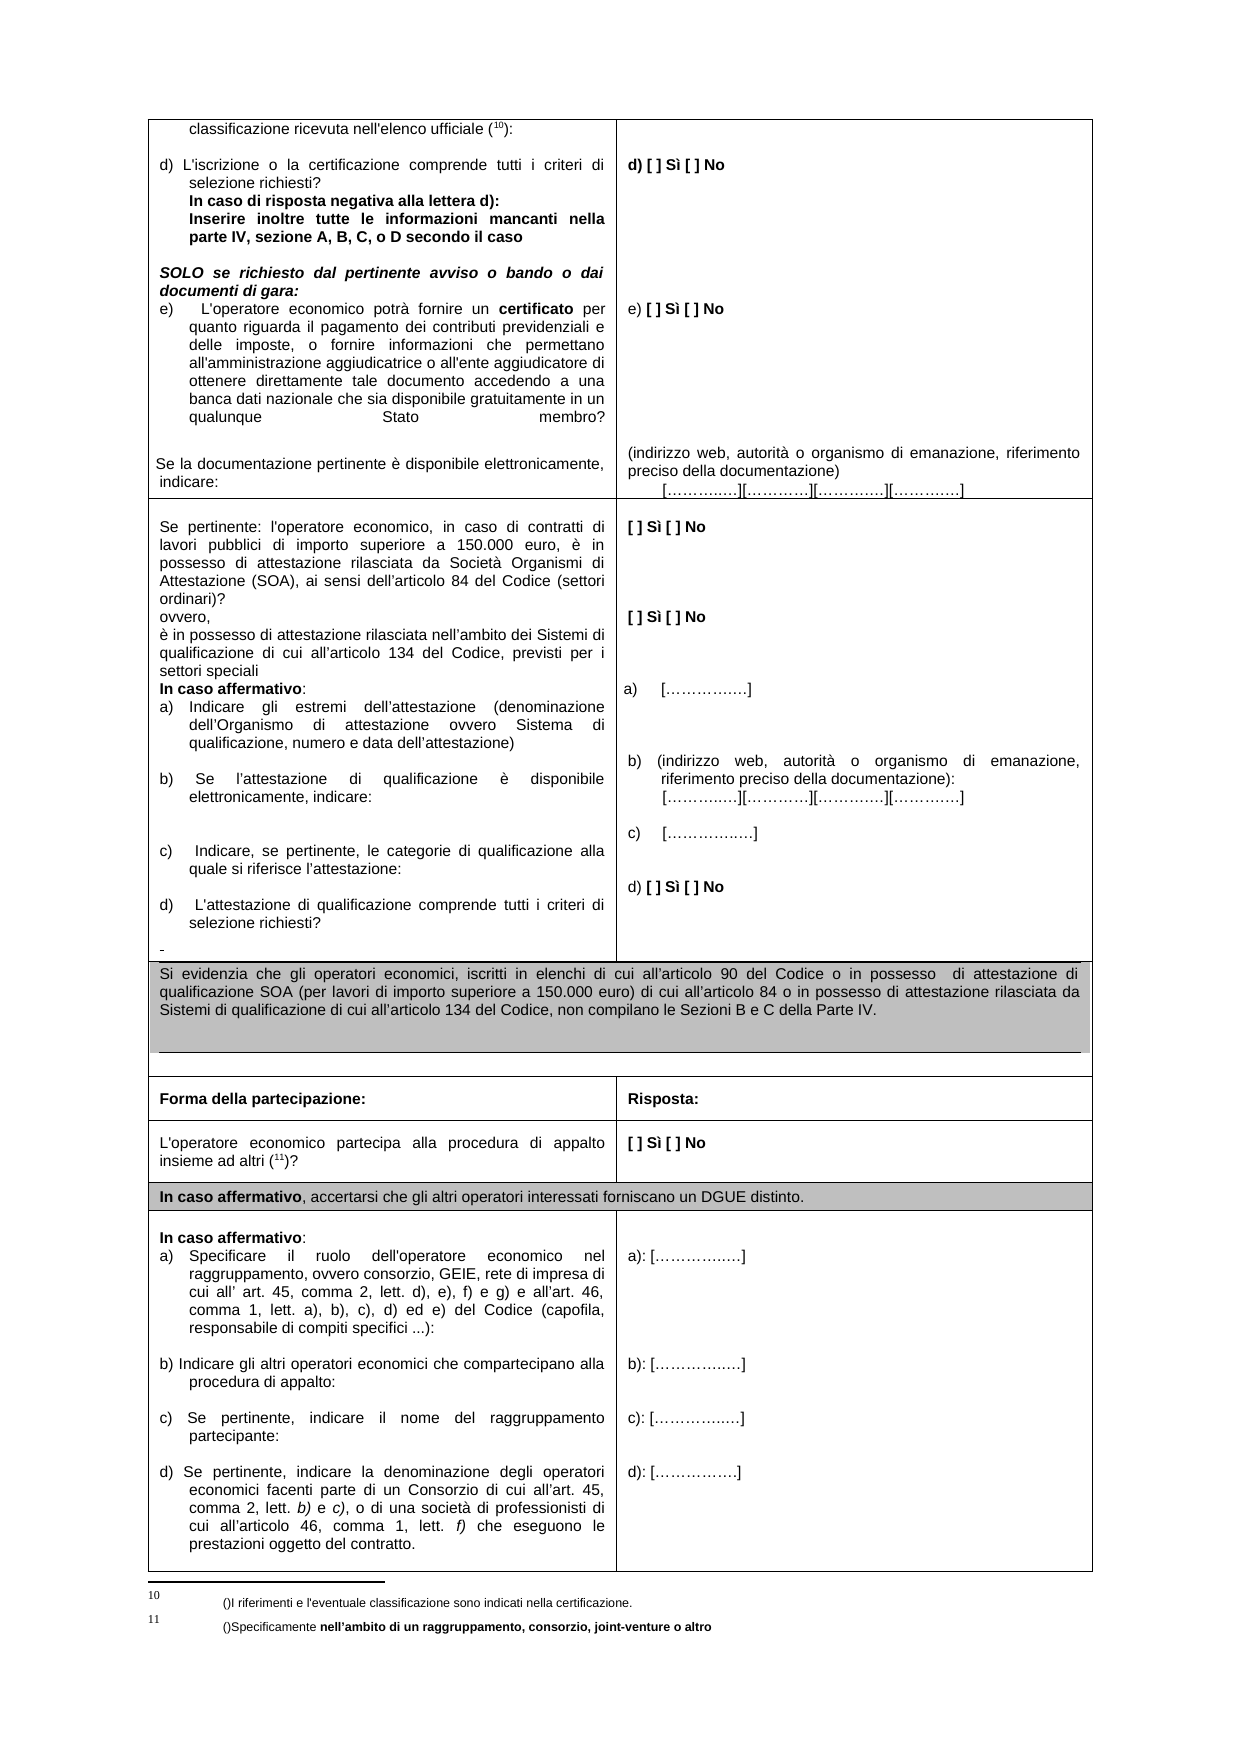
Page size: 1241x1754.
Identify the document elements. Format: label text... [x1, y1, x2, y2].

table_cell In caso affermativo: Specificare il ruolo dell'operatore economico nel raggruppamento, ovvero consorzio, GEIE, rete di impresa di cui all’ art. 45, comma 2, lett. d), e), f) e g) e all’art. 46, comma 1, lett. a), b), c), d) ed e) del Codice (capofila, responsabile di compiti specifici ...): b) Indicare gli altri operatori economici che compartecipano alla procedura di appalto: c) Se pertinente, indicare il nome del raggruppamento partecipante: d) Se pertinente, indicare la denominazione degli operatori economici facenti parte di un Consorzio di cui all’art. 45, comma 2, lett. b) e c), o di una società di professionisti di cui all’articolo 46, comma 1, lett. f) che eseguono le prestazioni oggetto del contratto. [149, 1211, 616, 1571]
table_cell [ ] Sì [ ] No [617, 1121, 1092, 1182]
table_cell In caso affermativo, accertarsi che gli altri operatori interessati forniscano un DGUE distinto. [149, 1183, 1092, 1210]
table_cell Se pertinente: l'operatore economico, in caso di contratti di lavori pubblici di importo superiore a 150.000 euro, è in possesso di attestazione rilasciata da Società Organismi di Attestazione (SOA), ai sensi dell’articolo 84 del Codice (settori ordinari)? ovvero, è in possesso di attestazione rilasciata nell’ambito dei Sistemi di qualificazione di cui all’articolo 134 del Codice, previsti per i settori speciali In caso affermativo: Indicare gli estremi dell’attestazione (denominazione dell’Organismo di attestazione ovvero Sistema di qualificazione, numero e data dell’attestazione) b) Se l’attestazione di qualificazione è disponibile elettronicamente, indicare: c) Indicare, se pertinente, le categorie di qualificazione alla quale si riferisce l’attestazione: d) L'attestazione di qualificazione comprende tutti i criteri di selezione richiesti? [149, 499, 616, 961]
table_cell Risposta: [617, 1077, 1092, 1120]
table_cell Si evidenzia che gli operatori economici, iscritti in elenchi di cui all’articolo 90 del Codice o in possesso di attestazione di qualificazione SOA (per lavori di importo superiore a 150.000 euro) di cui all’articolo 84 o in possesso di attestazione rilasciata da Sistemi di qualificazione di cui all’articolo 134 del Codice, non compilano le Sezioni B e C della Parte IV. [149, 962, 1092, 1076]
table_cell Forma della partecipazione: [149, 1077, 616, 1120]
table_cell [149, 120, 616, 498]
table_cell L'operatore economico partecipa alla procedura di appalto insieme ad altri ()? [149, 1121, 616, 1182]
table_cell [617, 120, 1092, 498]
table_cell [ ] Sì [ ] No [ ] Sì [ ] No [………….…] b) (indirizzo web, autorità o organismo di emanazione, riferimento preciso della documentazione): [………..…][…………][……….…][……….…] c) […………..…] d) [ ] Sì [ ] No [617, 499, 1092, 961]
table_cell a): […………..…] b): […………..…] c): […………..…] d): […………….] [617, 1211, 1092, 1571]
